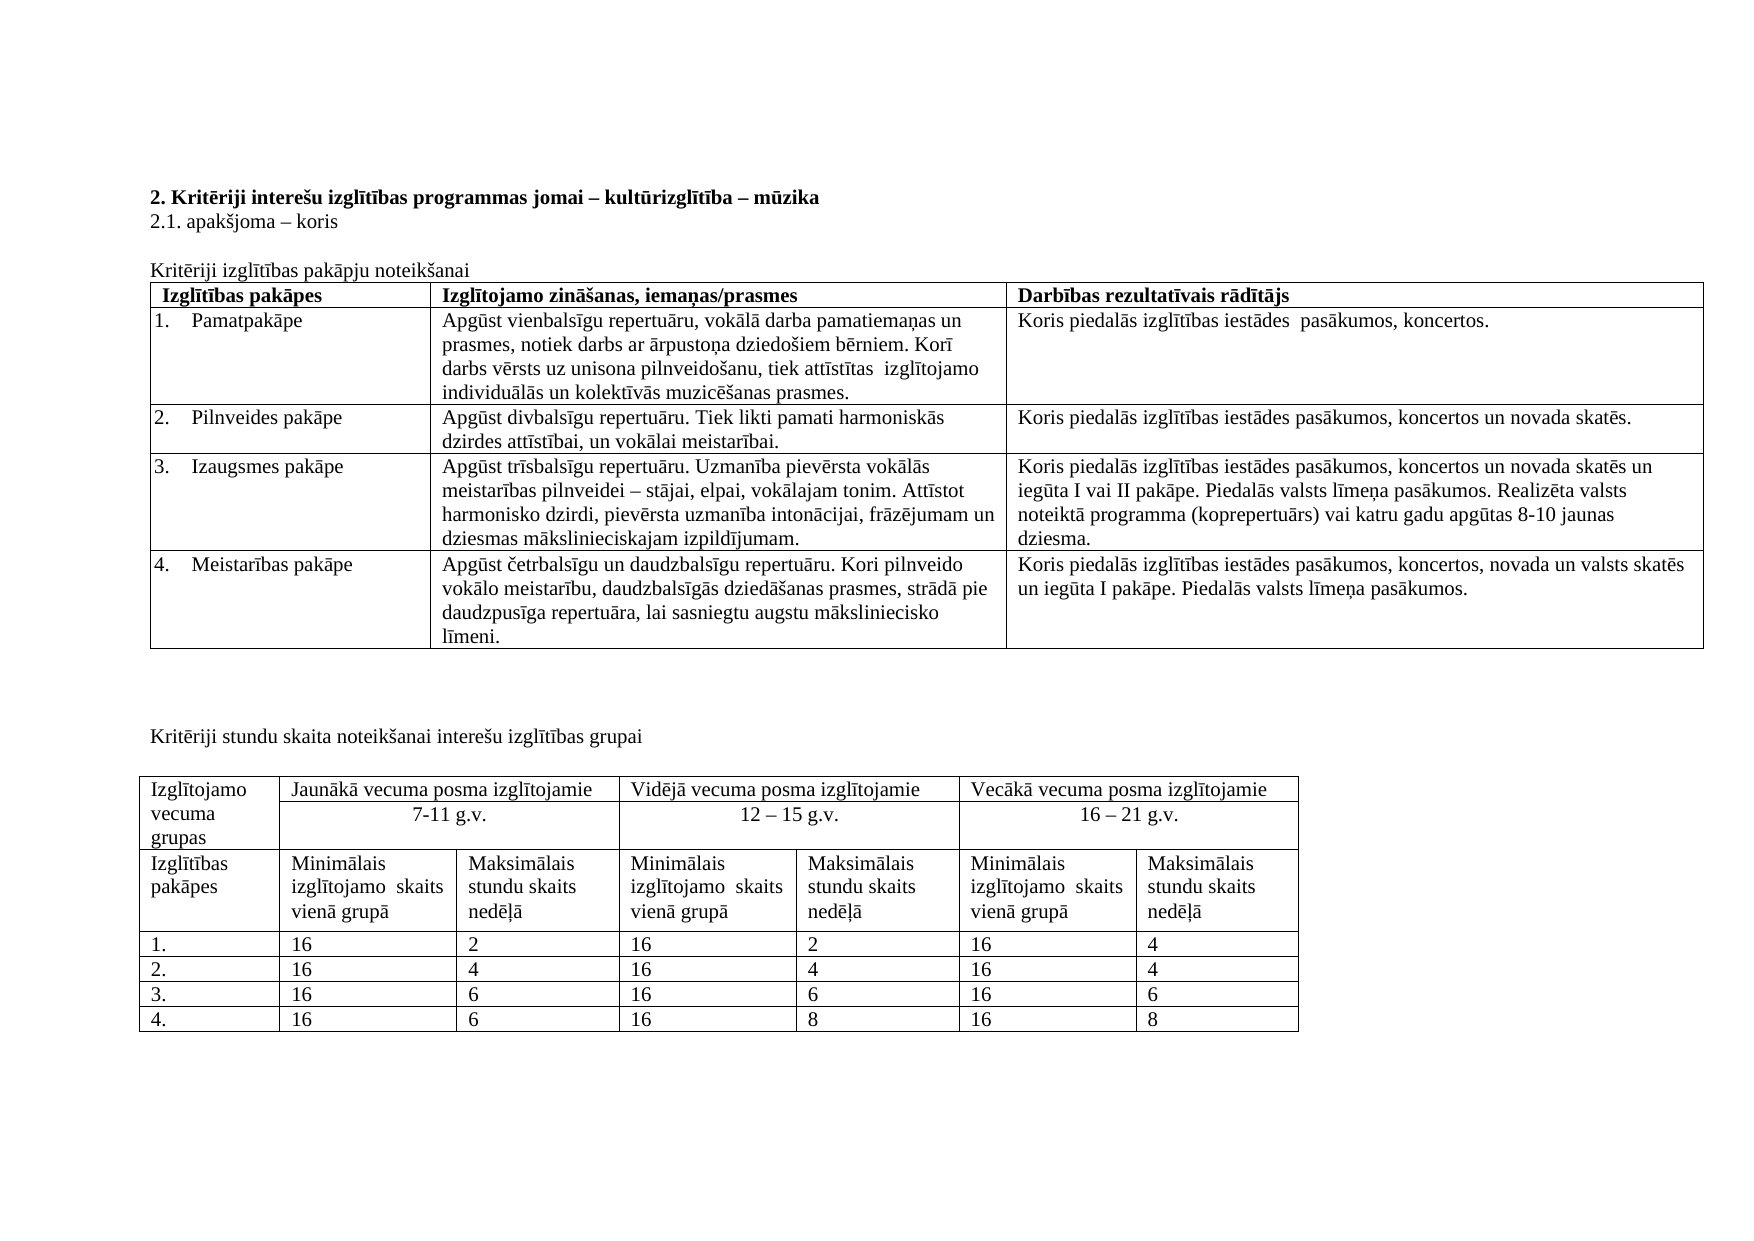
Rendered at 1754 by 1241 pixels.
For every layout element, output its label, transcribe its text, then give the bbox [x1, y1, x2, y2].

table_cell 16 – 21 g.v. [960, 802, 1298, 849]
table_cell Koris piedalās izglītības iestādes pasākumos, koncertos un novada skatēs un iegūta I vai II pakāpe. Piedalās valsts līmeņa pasākumos. Realizēta valsts noteiktā programma (koprepertuārs) vai katru gadu apgūtas 8-10 jaunas dziesma. [1007, 454, 1703, 550]
table_header Vecākā vecuma posma izglītojamie [960, 777, 1298, 801]
table_cell Koris piedalās izglītības iestādes pasākumos, koncertos. [1007, 308, 1703, 404]
table_cell 4 [1137, 932, 1298, 956]
table_cell 16 [280, 982, 456, 1006]
table_header Vidējā vecuma posma izglītojamie [620, 777, 959, 801]
table_cell 16 [280, 932, 456, 956]
table_cell 16 [960, 982, 1136, 1006]
table_cell 6 [1137, 982, 1298, 1006]
text Kritēriji stundu skaita noteikšanai interešu izglītības grupai [150, 724, 1604, 748]
table_header Jaunākā vecuma posma izglītojamie [280, 777, 619, 801]
table_cell 12 – 15 g.v. [620, 802, 959, 849]
table_cell Izaugsmes pakāpe [151, 454, 430, 550]
table_cell 16 [620, 957, 796, 981]
table_cell Pilnveides pakāpe [151, 405, 430, 453]
table_cell Maksimālais stundu skaits nedēļā [457, 850, 619, 931]
table_cell Minimālais izglītojamo skaits vienā grupā [280, 850, 456, 931]
table_cell 16 [620, 982, 796, 1006]
table_cell 3. [140, 982, 279, 1006]
table_cell 6 [797, 982, 959, 1006]
table_cell Koris piedalās izglītības iestādes pasākumos, koncertos un novada skatēs. [1007, 405, 1703, 453]
table_cell Apgūst trīsbalsīgu repertuāru. Uzmanība pievērsta vokālās meistarības pilnveidei – stājai, elpai, vokālajam tonim. Attīstot harmonisko dzirdi, pievērsta uzmanība intonācijai, frāzējumam un dziesmas mākslinieciskajam izpildījumam. [431, 454, 1006, 550]
table_cell Maksimālais stundu skaits nedēļā [1137, 850, 1298, 931]
text 2.1. apakšjoma – koris [150, 209, 1604, 233]
table_cell Meistarības pakāpe [151, 551, 430, 648]
table_cell 6 [457, 982, 619, 1006]
table_cell 7-11 g.v. [280, 802, 619, 849]
table_cell 4. [140, 1007, 279, 1031]
table_cell 16 [960, 957, 1136, 981]
table_cell 16 [620, 1007, 796, 1031]
table_header Izglītojamo vecuma grupas [140, 777, 279, 849]
table_cell Minimālais izglītojamo skaits vienā grupā [620, 850, 796, 931]
table_cell 16 [280, 957, 456, 981]
table_cell 1. [140, 932, 279, 956]
table_cell 4 [457, 957, 619, 981]
table_cell Apgūst vienbalsīgu repertuāru, vokālā darba pamatiemaņas un prasmes, notiek darbs ar ārpustoņa dziedošiem bērniem. Korī darbs vērsts uz unisona pilnveidošanu, tiek attīstītas izglītojamo individuālās un kolektīvās muzicēšanas prasmes. [431, 308, 1006, 404]
table_cell 2 [457, 932, 619, 956]
table_cell Koris piedalās izglītības iestādes pasākumos, koncertos, novada un valsts skatēs un iegūta I pakāpe. Piedalās valsts līmeņa pasākumos. [1007, 551, 1703, 648]
table_cell 6 [457, 1007, 619, 1031]
table_cell 4 [1137, 957, 1298, 981]
table_cell 16 [280, 1007, 456, 1031]
table_cell Pamatpakāpe [151, 308, 430, 404]
table_cell 4 [797, 957, 959, 981]
table_cell 8 [797, 1007, 959, 1031]
table_cell Maksimālais stundu skaits nedēļā [797, 850, 959, 931]
table_cell 2. [140, 957, 279, 981]
table_cell 16 [620, 932, 796, 956]
text Kritēriji izglītības pakāpju noteikšanai [150, 257, 1604, 282]
table_header Darbības rezultatīvais rādītājs [1007, 283, 1703, 307]
table_cell Izglītības pakāpes [140, 850, 279, 931]
table_header Izglītības pakāpes [151, 283, 430, 307]
table_cell 16 [960, 932, 1136, 956]
table_cell 16 [960, 1007, 1136, 1031]
table_cell Apgūst divbalsīgu repertuāru. Tiek likti pamati harmoniskās dzirdes attīstībai, un vokālai meistarībai. [431, 405, 1006, 453]
table_cell 8 [1137, 1007, 1298, 1031]
table_cell Minimālais izglītojamo skaits vienā grupā [960, 850, 1136, 931]
table_cell Apgūst četrbalsīgu un daudzbalsīgu repertuāru. Kori pilnveido vokālo meistarību, daudzbalsīgās dziedāšanas prasmes, strādā pie daudzpusīga repertuāra, lai sasniegtu augstu māksliniecisko līmeni. [431, 551, 1006, 648]
text 2. Kritēriji interešu izglītības programmas jomai – kultūrizglītība – mūzika [150, 185, 1604, 209]
table_header Izglītojamo zināšanas, iemaņas/prasmes [431, 283, 1006, 307]
table_cell 2 [797, 932, 959, 956]
